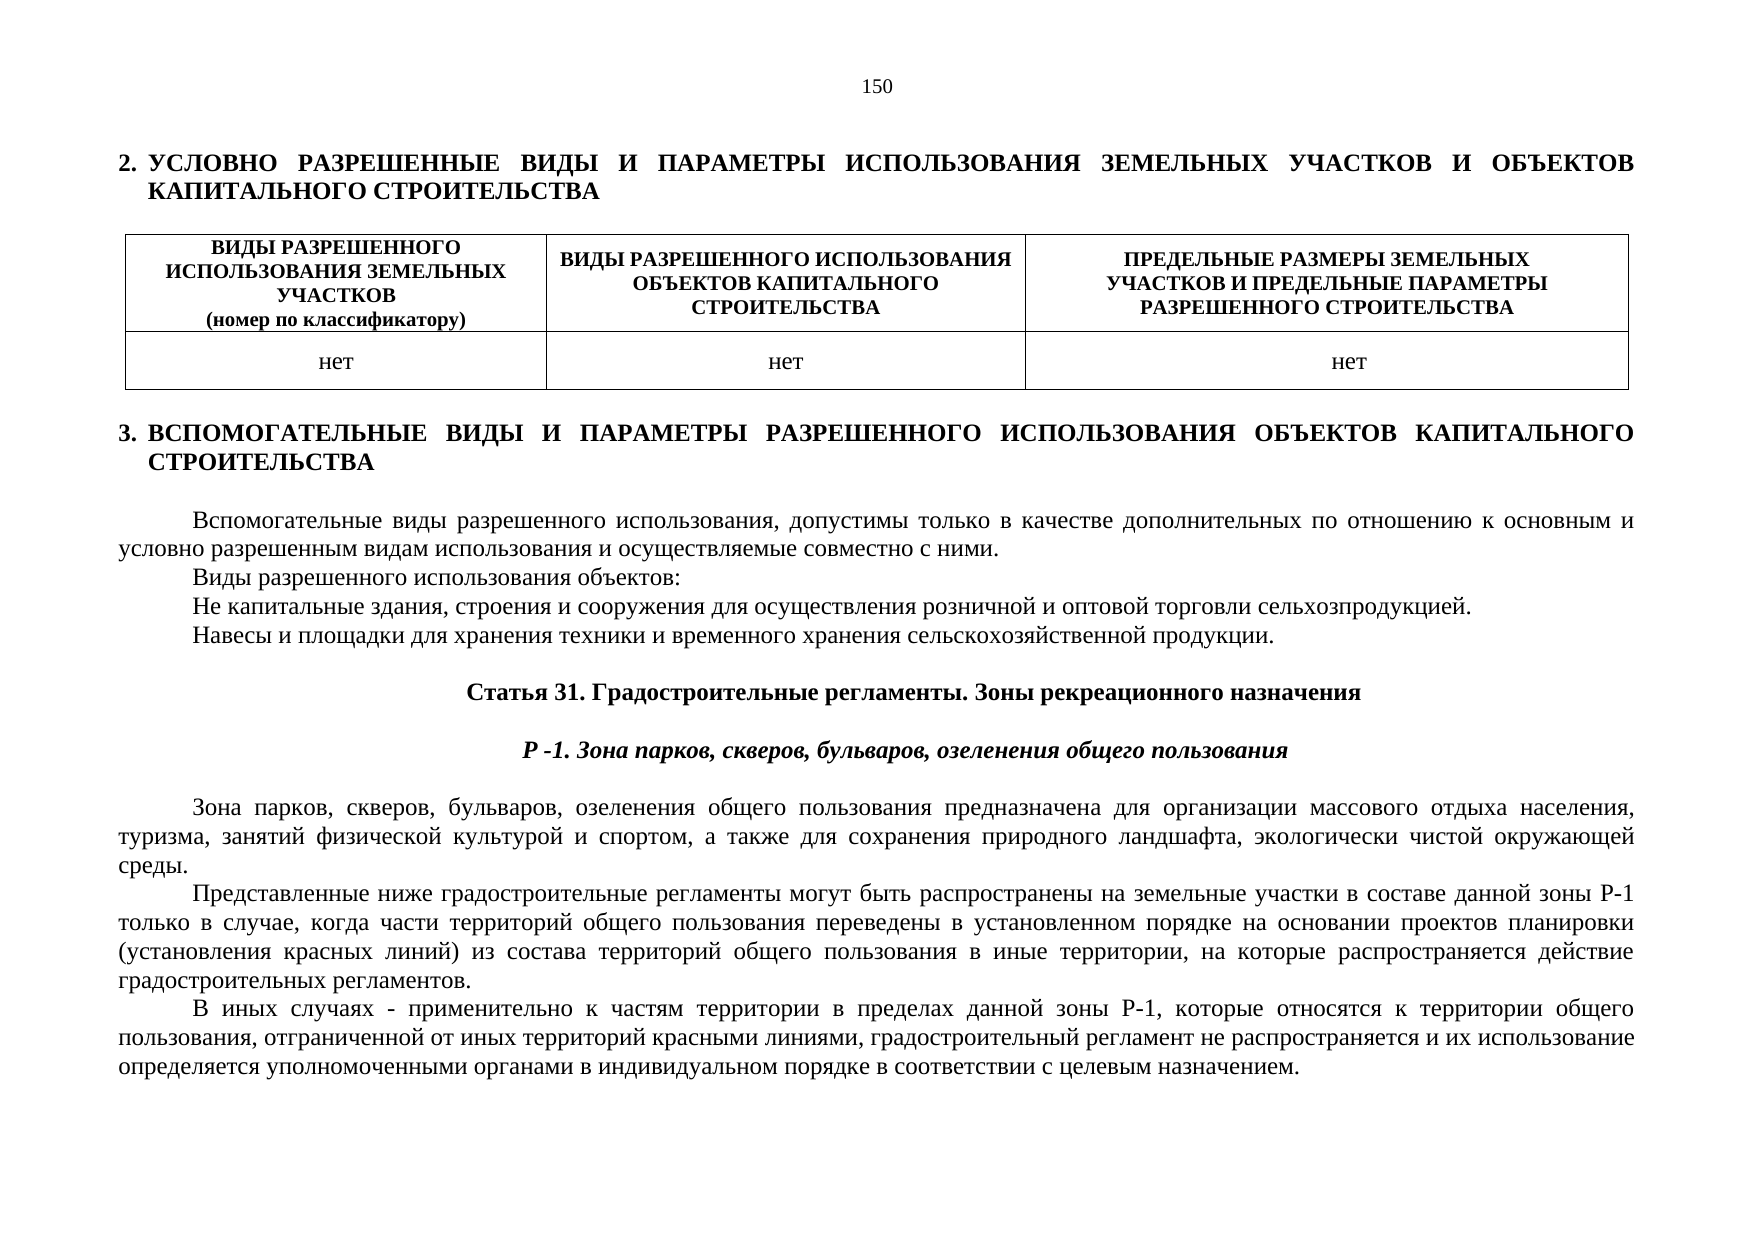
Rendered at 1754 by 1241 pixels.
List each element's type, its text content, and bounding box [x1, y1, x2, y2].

text Зона парков, скверов, бульваров, озеленения общего пользования предназначена для организации массового отдыха населения, туризма, занятий физической культурой и спортом, а также для сохранения природного ландшафта, экологически чистой окружающей среды. [118, 792, 1636, 878]
text Навесы и площадки для хранения техники и временного хранения сельскохозяйственной продукции. [118, 620, 1636, 648]
list ВСПОМОГАТЕЛЬНЫЕ ВИДЫ И ПАРАМЕТРЫ РАЗРЕШЕННОГО ИСПОЛЬЗОВАНИЯ ОБЪЕКТОВ КАПИТАЛЬНОГО СТРОИТЕЛЬСТВА [118, 418, 1636, 476]
table_cell нет [547, 332, 1025, 389]
table_header ПРЕДЕЛЬНЫЕ РАЗМЕРЫ ЗЕМЕЛЬНЫХ УЧАСТКОВ И ПРЕДЕЛЬНЫЕ ПАРАМЕТРЫ РАЗРЕШЕННОГО СТРОИТЕЛЬСТВА [1026, 235, 1628, 331]
table_cell нет [1026, 332, 1628, 389]
text Статья 31. Градостроительные регламенты. Зоны рекреационного назначения [118, 677, 1636, 706]
table_header ВИДЫ РАЗРЕШЕННОГО ИСПОЛЬЗОВАНИЯ ЗЕМЕЛЬНЫХ УЧАСТКОВ (номер по классификатору) [126, 235, 546, 331]
text Вспомогательные виды разрешенного использования, допустимы только в качестве дополнительных по отношению к основным и условно разрешенным видам использования и осуществляемые совместно с ними. [118, 505, 1636, 562]
text Не капитальные здания, строения и сооружения для осуществления розничной и оптовой торговли сельхозпродукцией. [118, 591, 1636, 620]
text Представленные ниже градостроительные регламенты могут быть распространены на земельные участки в составе данной зоны Р-1 только в случае, когда части территорий общего пользования переведены в установленном порядке на основании проектов планировки (установления красных линий) из состава территорий общего пользования в иные территории, на которые распространяется действие градостроительных регламентов. [118, 878, 1636, 993]
text Р -1. Зона парков, скверов, бульваров, озеленения общего пользования [118, 735, 1636, 763]
table_header ВИДЫ РАЗРЕШЕННОГО ИСПОЛЬЗОВАНИЯ ОБЪЕКТОВ КАПИТАЛЬНОГО СТРОИТЕЛЬСТВА [547, 235, 1025, 331]
text Виды разрешенного использования объектов: [118, 562, 1636, 591]
text В иных случаях - применительно к частям территории в пределах данной зоны Р-1, которые относятся к территории общего пользования, отграниченной от иных территорий красными линиями, градостроительный регламент не распространяется и их использование определяется уполномоченными органами в индивидуальном порядке в соответствии с целевым назначением. [118, 993, 1636, 1080]
table_cell нет [126, 332, 546, 389]
list УСЛОВНО РАЗРЕШЕННЫЕ ВИДЫ И ПАРАМЕТРЫ ИСПОЛЬЗОВАНИЯ ЗЕМЕЛЬНЫХ УЧАСТКОВ И ОБЪЕКТОВ КАПИТАЛЬНОГО СТРОИТЕЛЬСТВА [118, 148, 1636, 205]
